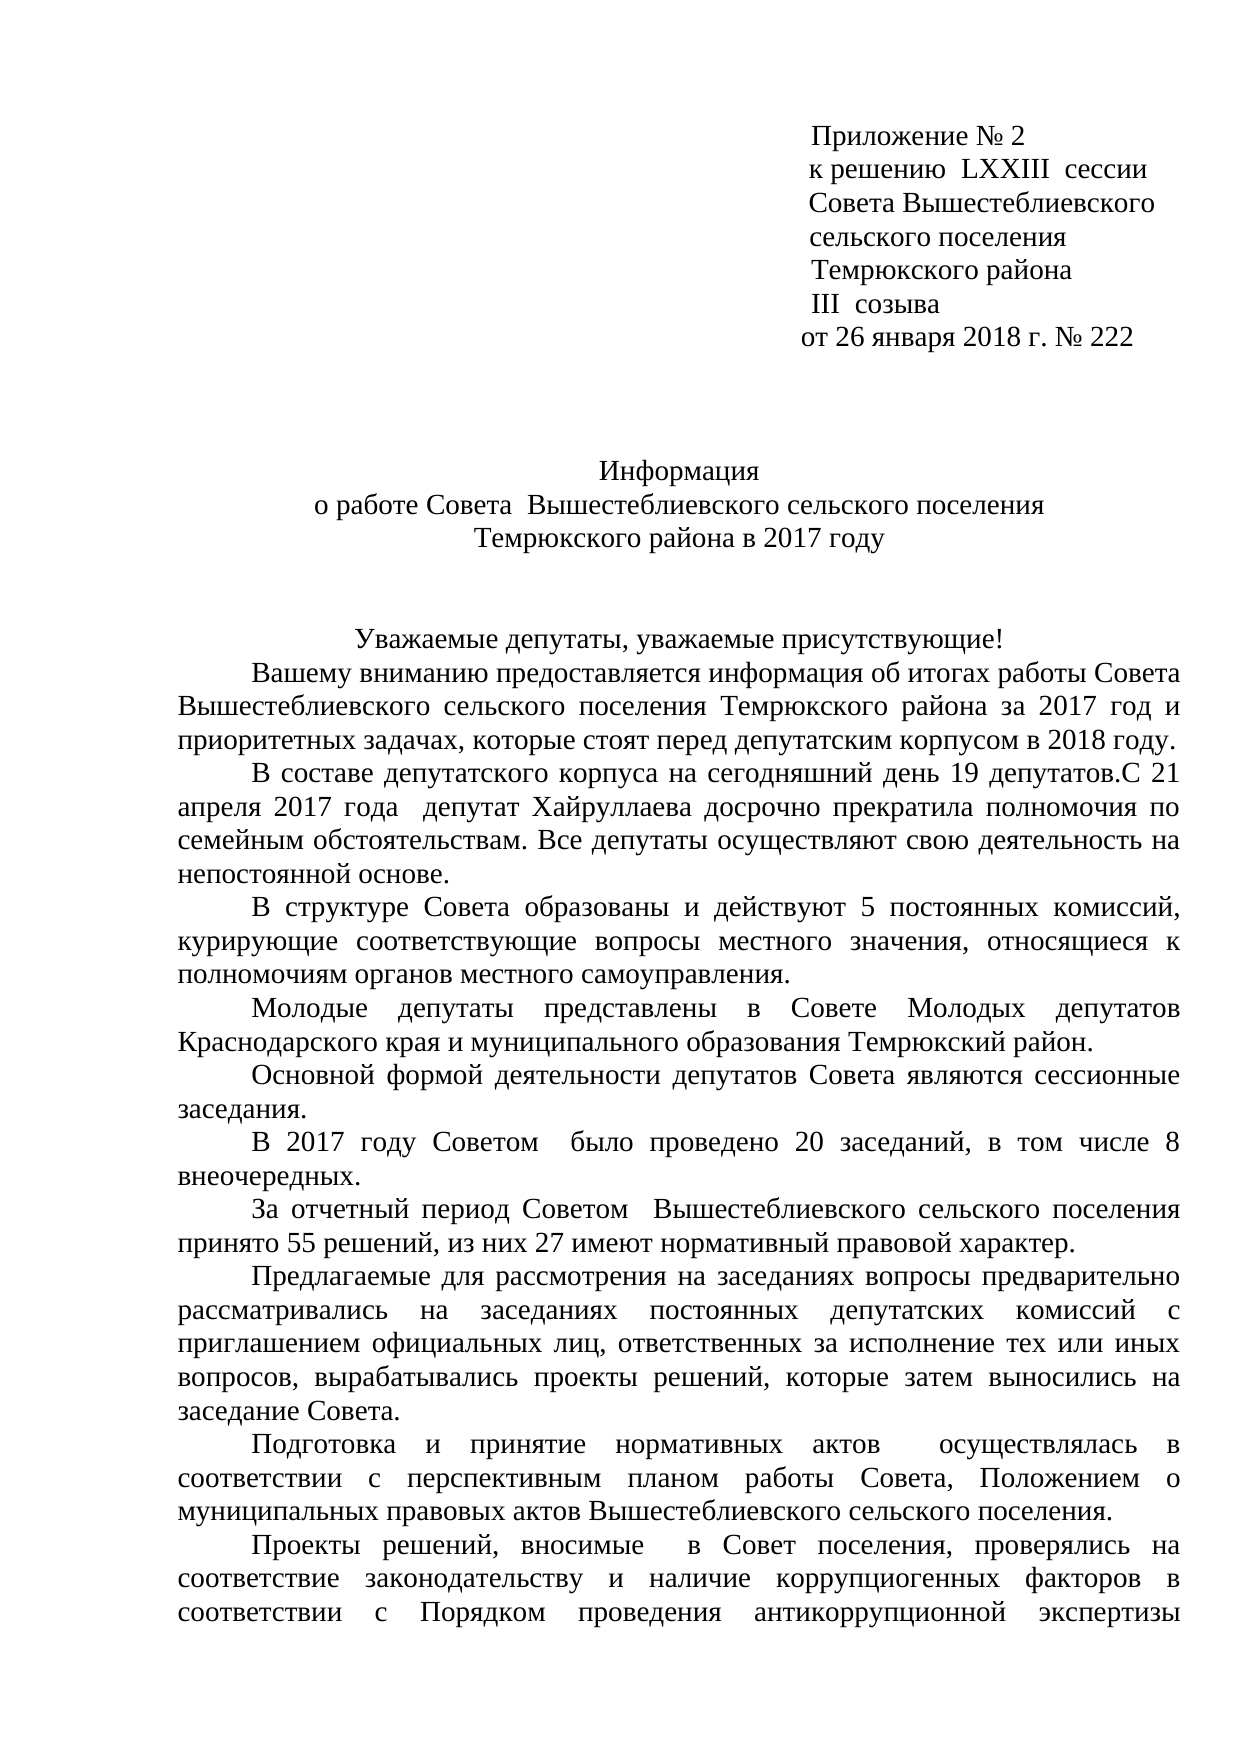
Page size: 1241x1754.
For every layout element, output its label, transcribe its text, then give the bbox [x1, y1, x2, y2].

text Совета Вышестеблиевского [694, 185, 1182, 219]
text В 2017 году Советом было проведено 20 заседаний, в том числе 8 внеочередных. [177, 1124, 1181, 1191]
text III созыва [694, 286, 1182, 319]
text Молодые депутаты представлены в Совете Молодых депутатов Краснодарского края и муниципального образования Темрюкский район. [177, 990, 1181, 1057]
text Предлагаемые для рассмотрения на заседаниях вопросы предварительно рассматривались на заседаниях постоянных депутатских комиссий с приглашением официальных лиц, ответственных за исполнение тех или иных вопросов, вырабатывались проекты решений, которые затем выносились на заседание Совета. [177, 1258, 1181, 1426]
text Уважаемые депутаты, уважаемые присутствующие! [177, 621, 1181, 655]
text Вашему вниманию предоставляется информация об итогах работы Совета Вышестеблиевского сельского поселения Темрюкского района за 2017 год и приоритетных задачах, которые стоят перед депутатским корпусом в 2018 году. [177, 655, 1181, 755]
text сельского поселения [694, 219, 1182, 252]
text В составе депутатского корпуса на сегодняшний день 19 депутатов.С 21 апреля 2017 года депутат Хайруллаева досрочно прекратила полномочия по семейным обстоятельствам. Все депутаты осуществляют свою деятельность на непостоянной основе. [177, 755, 1181, 889]
text Информация [177, 453, 1181, 487]
text Основной формой деятельности депутатов Совета являются сессионные заседания. [177, 1057, 1181, 1124]
text Приложение № 2 [694, 118, 1182, 152]
text к решению LXXIII сессии [694, 152, 1182, 185]
text За отчетный период Советом Вышестеблиевского сельского поселения принято 55 решений, из них 27 имеют нормативный правовой характер. [177, 1191, 1181, 1258]
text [177, 1527, 1181, 1627]
text о работе Совета Вышестеблиевского сельского поселения [177, 487, 1181, 521]
text Темрюкского района в 2017 году [177, 521, 1181, 554]
text от 26 января 2018 г. № 222 [177, 319, 1181, 353]
text Подготовка и принятие нормативных актов осуществлялась в соответствии с перспективным планом работы Совета, Положением о муниципальных правовых актов Вышестеблиевского сельского поселения. [177, 1426, 1181, 1527]
text Темрюкского района [694, 252, 1182, 286]
text В структуре Совета образованы и действуют 5 постоянных комиссий, курирующие соответствующие вопросы местного значения, относящиеся к полномочиям органов местного самоуправления. [177, 889, 1181, 990]
